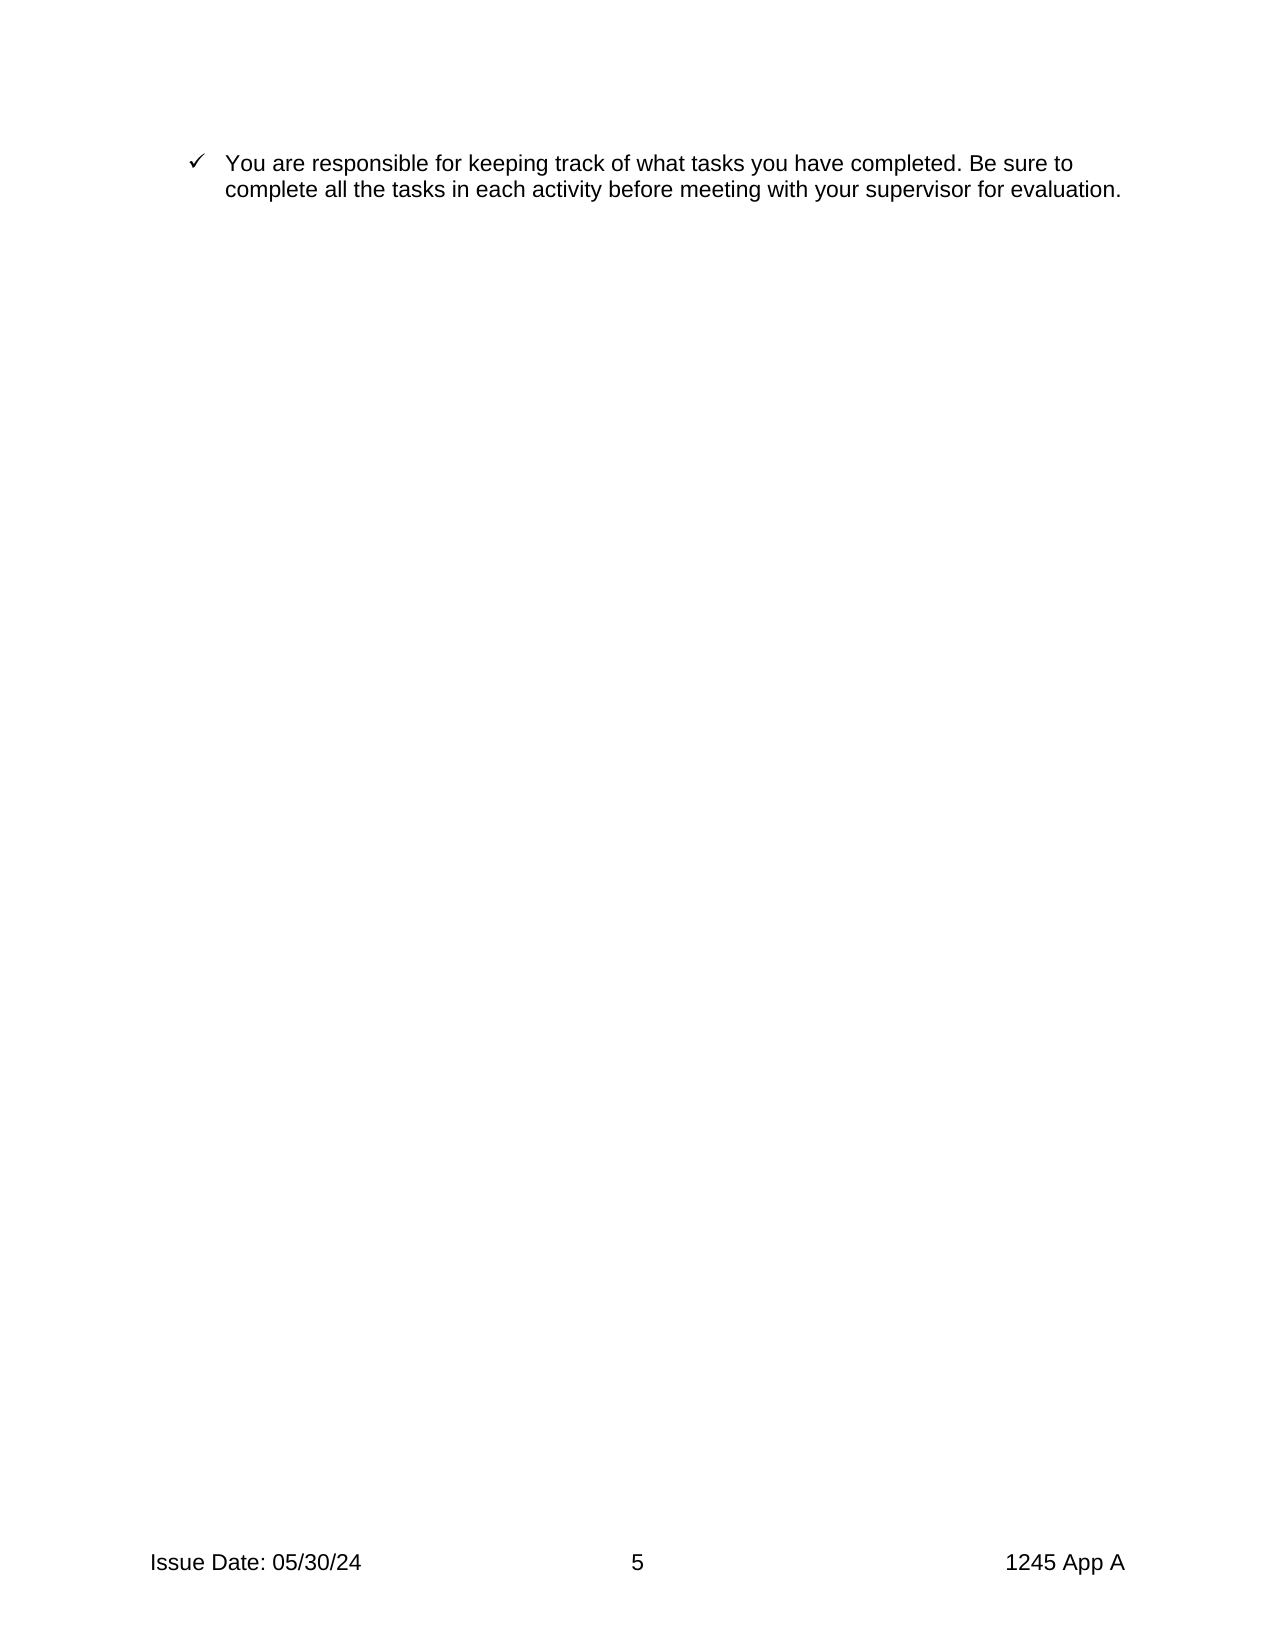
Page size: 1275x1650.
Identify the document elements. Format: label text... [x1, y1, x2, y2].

list You are responsible for keeping track of what tasks you have completed. Be sure to complete all the tasks in each activity before meeting with your supervisor for evaluation. [187, 150, 1125, 203]
